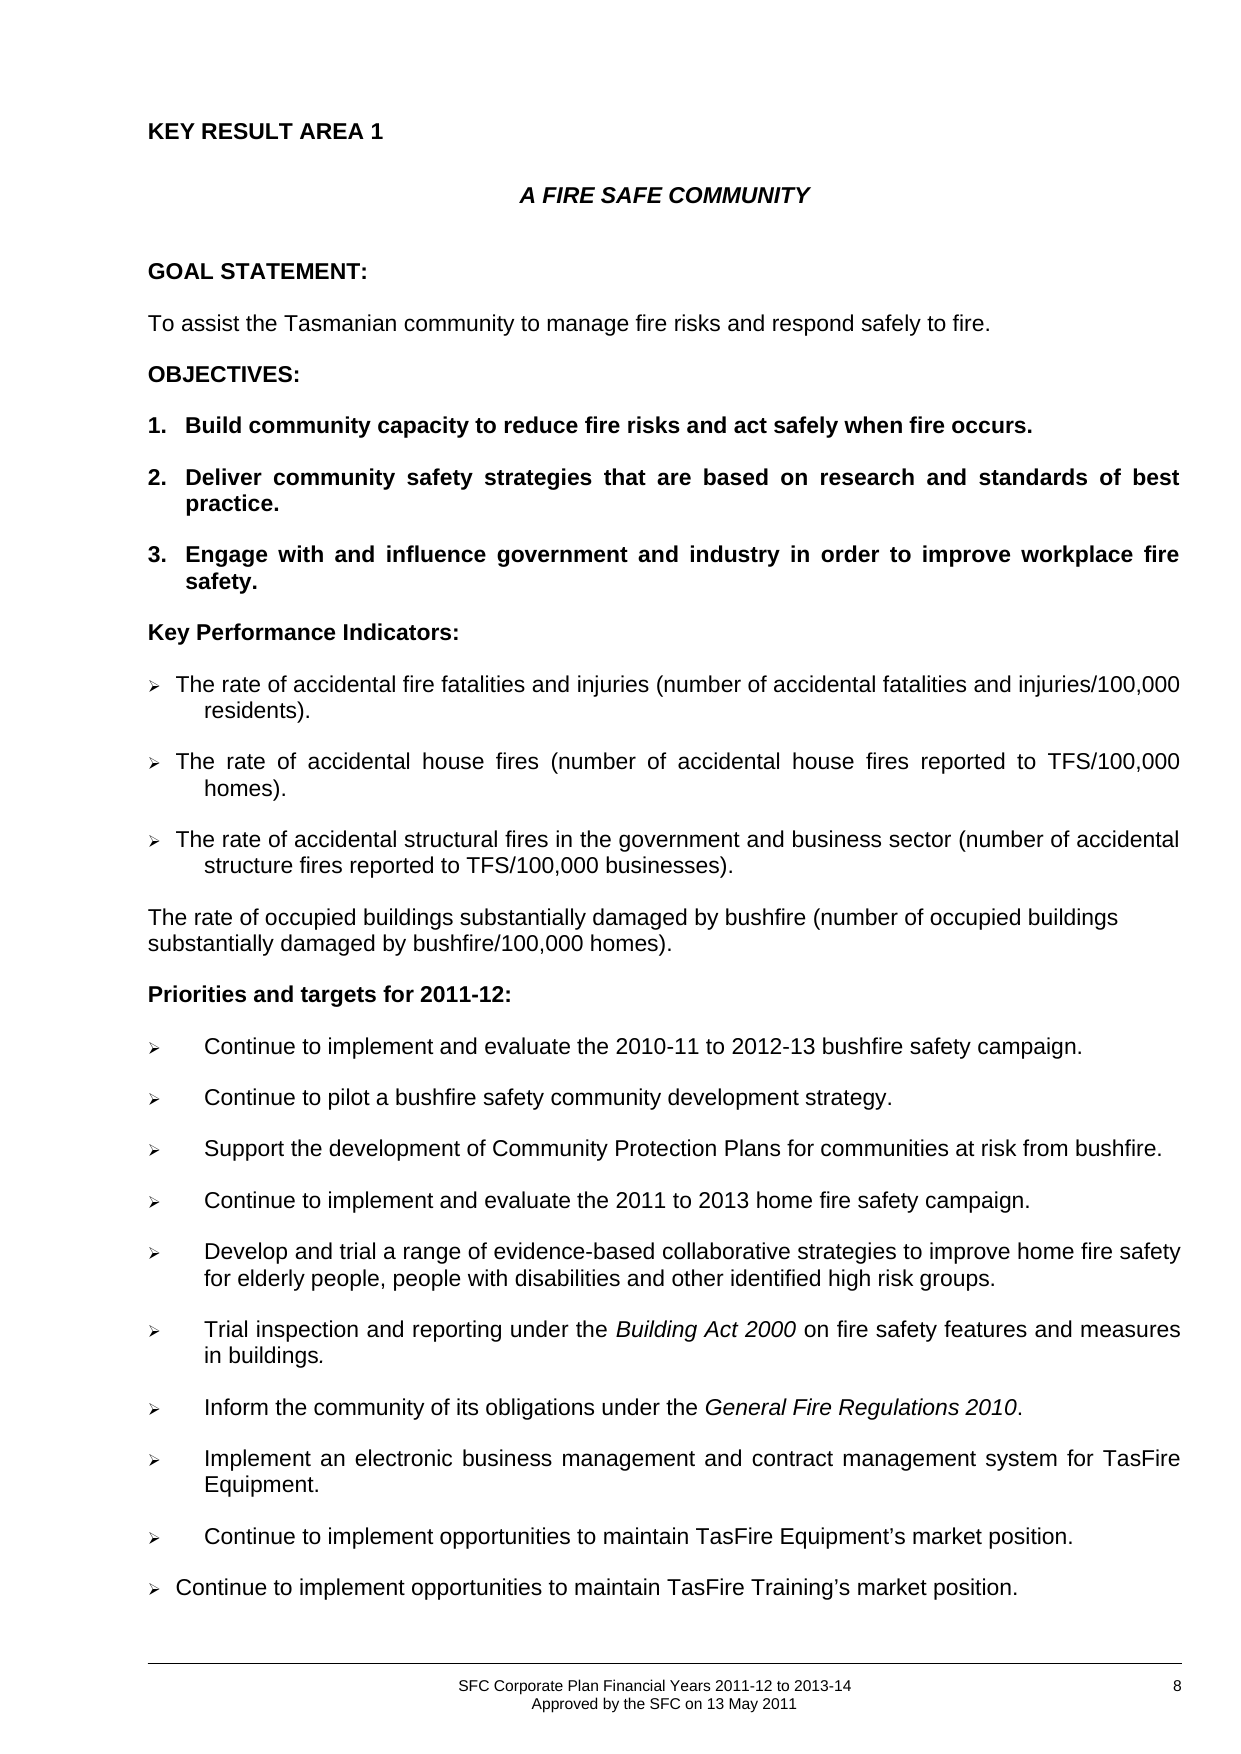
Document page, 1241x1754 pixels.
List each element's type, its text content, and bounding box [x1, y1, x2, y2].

list Build community capacity to reduce fire risks and act safely when fire occurs. [148, 412, 1181, 439]
list Continue to implement and evaluate the 2010-11 to 2012-13 bushfire safety campaign. [148, 1033, 1181, 1059]
text To assist the Tasmanian community to manage fire risks and respond safely to fire. [148, 310, 1181, 336]
text OBJECTIVES: [148, 361, 1181, 387]
list Support the development of Community Protection Plans for communities at risk from bushfire. [148, 1135, 1181, 1162]
subtitle A COMMUNITY [148, 182, 1181, 208]
text GOAL STATEMENT: [148, 258, 1181, 285]
text RESULT 1 [148, 118, 1181, 144]
list Continue to implement and evaluate the 2011 to 2013 home fire safety campaign. [148, 1187, 1181, 1213]
list Continue to implement opportunities to maintain TasFire Equipment’s market position. [148, 1523, 1181, 1549]
list Engage with and influence government and industry in order to improve workplace fire safety. [148, 541, 1181, 594]
text The rate of occupied buildings substantially damaged by bushfire (number of occupied buildings substantially damaged by bushfire/100,000 homes). [148, 904, 1181, 956]
text Key Performance Indicators: [148, 619, 1181, 646]
list The rate of accidental structural fires in the government and business sector (number of accidental structure fires reported to /100,000 businesses). [148, 826, 1181, 879]
list Deliver community safety strategies that are based on research and standards of best practice. [148, 464, 1181, 516]
list Continue to pilot a bushfire safety community development strategy. [148, 1084, 1181, 1110]
list Continue to implement opportunities to maintain TasFire Training’s market position. [148, 1574, 1181, 1600]
list Implement an electronic business management and contract management system for TasFire Equipment. [148, 1445, 1181, 1498]
text Priorities and targets for 2011-12: [148, 981, 1181, 1008]
list Inform the community of its obligations under the General Fire Regulations 2010. [148, 1393, 1181, 1420]
list Develop and trial a range of evidence-based collaborative strategies to improve home fire safety for elderly people, people with disabilities and other identified high risk groups. [148, 1238, 1181, 1291]
list The rate of accidental house fires (number of accidental house fires reported to /100,000 homes). [148, 748, 1181, 801]
list The rate of accidental fire fatalities and injuries (number of accidental fatalities and injuries/100,000 residents). [148, 671, 1181, 723]
list Trial inspection and reporting under the Building Act 2000 on fire safety features and measures in buildings. [148, 1316, 1181, 1368]
